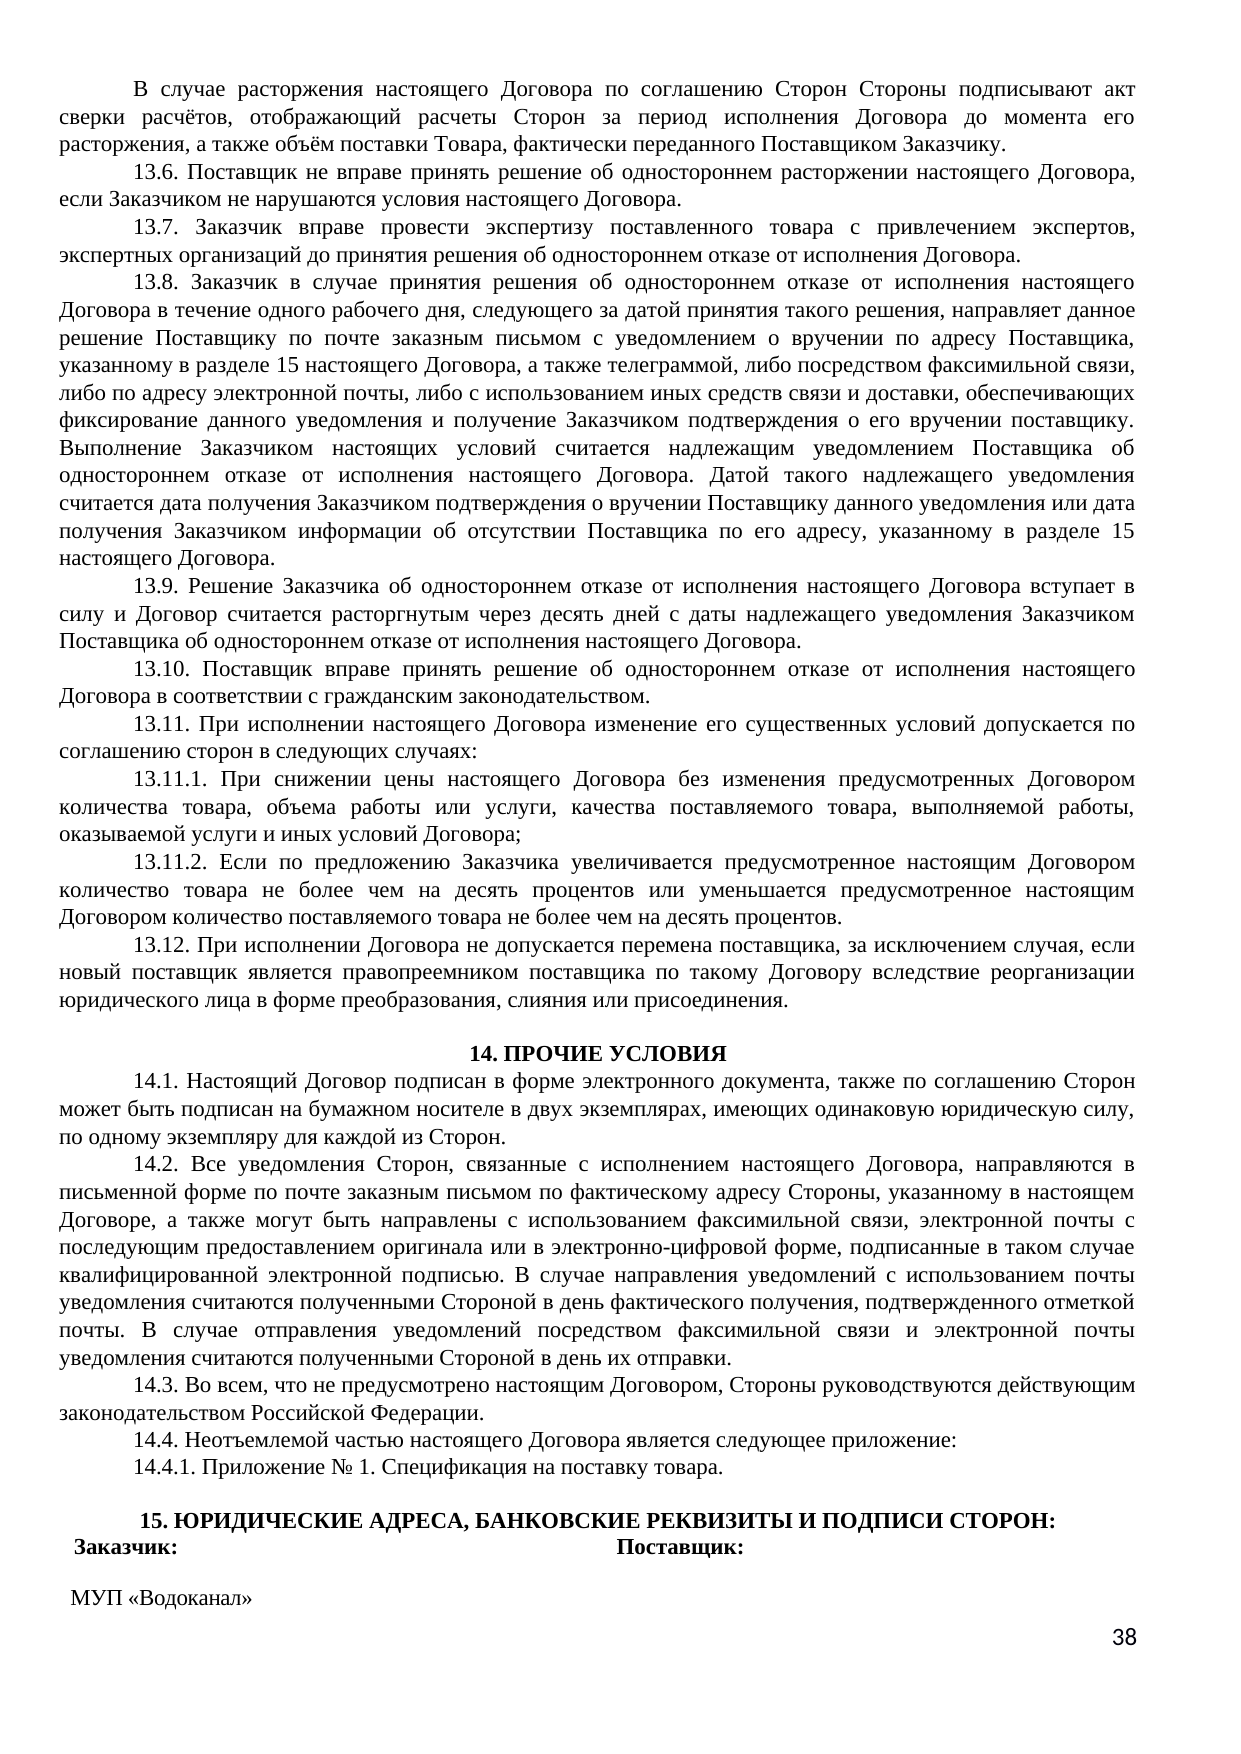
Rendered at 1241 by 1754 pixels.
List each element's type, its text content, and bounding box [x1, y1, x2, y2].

text 14.4. Неотъемлемой частью настоящего Договора является следующее приложение: [59, 1425, 1137, 1453]
table_header Поставщик: _________________ /________________ М.П. [561, 1533, 1001, 1621]
text 13.11.1. При снижении цены настоящего Договора без изменения предусмотренных Договором количества товара, объема работы или услуги, качества поставляемого товара, выполняемой работы, оказываемой услуги и иных условий Договора; [59, 764, 1137, 847]
text 14.1. Настоящий Договор подписан в форме электронного документа, также по соглашению Сторон может быть подписан на бумажном носителе в двух экземплярах, имеющих одинаковую юридическую силу, по одному экземпляру для каждой из Сторон. [59, 1066, 1137, 1149]
text 13.8. Заказчик в случае принятия решения об одностороннем отказе от исполнения настоящего Договора в течение одного рабочего дня, следующего за датой принятия такого решения, направляет данное решение Поставщику по почте заказным письмом с уведомлением о вручении по адресу Поставщика, указанному в разделе 15 настоящего Договора, а также телеграммой, либо посредством факсимильной связи, либо по адресу электронной почты, либо с использованием иных средств связи и доставки, обеспечивающих фиксирование данного уведомления и получение Заказчиком подтверждения о его вручении поставщику. Выполнение Заказчиком настоящих условий считается надлежащим уведомлением Поставщика об одностороннем отказе от исполнения настоящего Договора. Датой такого надлежащего уведомления считается дата получения Заказчиком подтверждения о вручении Поставщику данного уведомления или дата получения Заказчиком информации об отсутствии Поставщика по его адресу, указанному в разделе 15 настоящего Договора. [59, 267, 1137, 571]
text 14.3. Во всем, что не предусмотрено настоящим Договором, Стороны руководствуются действующим законодательством Российской Федерации. [59, 1370, 1137, 1425]
text 13.11. При исполнении настоящего Договора изменение его существенных условий допускается по соглашению сторон в следующих случаях: [59, 709, 1137, 764]
text 13.9. Решение Заказчика об одностороннем отказе от исполнения настоящего Договора вступает в силу и Договор считается расторгнутым через десять дней с даты надлежащего уведомления Заказчиком Поставщика об одностороннем отказе от исполнения настоящего Договора. [59, 571, 1137, 653]
text 13.7. Заказчик вправе провести экспертизу поставленного товара с привлечением экспертов, экспертных организаций до принятия решения об одностороннем отказе от исполнения Договора. [59, 212, 1137, 267]
text 13.12. При исполнении Договора не допускается перемена поставщика, за исключением случая, если новый поставщик является правопреемником поставщика по такому Договору вследствие реорганизации юридического лица в форме преобразования, слияния или присоединения. [59, 929, 1137, 1012]
text 14.4.1. Приложение № 1. Спецификация на поставку товара. [59, 1453, 1137, 1479]
text 13.10. Поставщик вправе принять решение об одностороннем отказе от исполнения настоящего Договора в соответствии с гражданским законодательством. [59, 653, 1137, 709]
text 13.11.2. Если по предложению Заказчика увеличивается предусмотренное настоящим Договором количество товара не более чем на десять процентов или уменьшается предусмотренное настоящим Договором количество поставляемого товара не более чем на десять процентов. [59, 847, 1137, 929]
text В случае расторжения настоящего Договора по соглашению Сторон Стороны подписывают акт сверки расчётов, отображающий расчеты Сторон за период исполнения Договора до момента его расторжения, а также объём поставки Товара, фактически переданного Поставщиком Заказчику. [59, 74, 1137, 157]
text 14. ПРОЧИЕ УСЛОВИЯ [59, 1039, 1137, 1066]
text 15. ЮРИДИЧЕСКИЕ АДРЕСА, БАНКОВСКИЕ РЕКВИЗИТЫ И ПОДПИСИ СТОРОН: [59, 1506, 1137, 1533]
text 14.2. Все уведомления Сторон, связанные с исполнением настоящего Договора, направляются в письменной форме по почте заказным письмом по фактическому адресу Стороны, указанному в настоящем Договоре, а также могут быть направлены с использованием факсимильной связи, электронной почты с последующим предоставлением оригинала или в электронно-цифровой форме, подписанные в таком случае квалифицированной электронной подписью. В случае направления уведомлений с использованием почты уведомления считаются полученными Стороной в день фактического получения, подтвержденного отметкой почты. В случае отправления уведомлений посредством факсимильной связи и электронной почты уведомления считаются полученными Стороной в день их отправки. [59, 1149, 1137, 1370]
text 13.6. Поставщик не вправе принять решение об одностороннем расторжении настоящего Договора, если Заказчиком не нарушаются условия настоящего Договора. [59, 157, 1137, 212]
